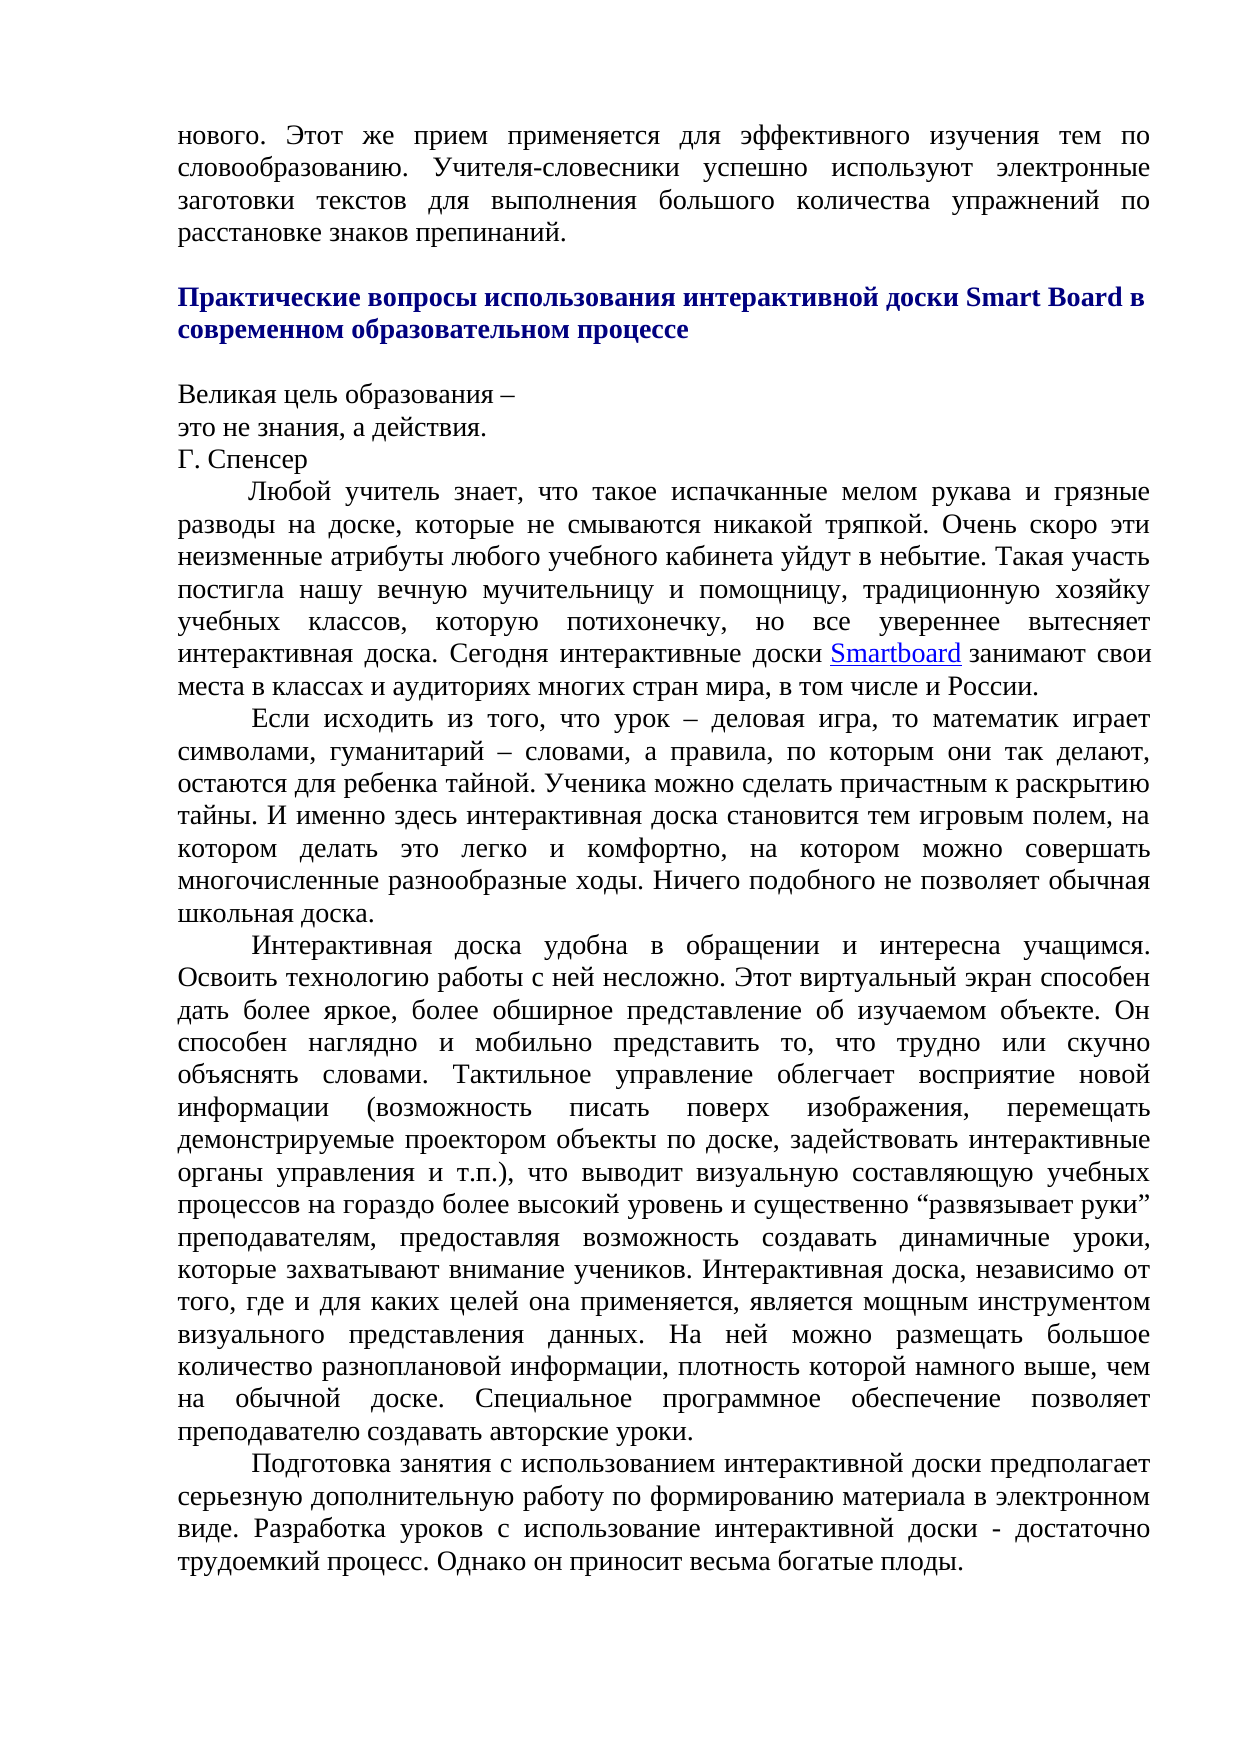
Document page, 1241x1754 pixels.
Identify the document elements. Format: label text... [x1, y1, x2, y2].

text Интерактивная доска удобна в обращении и интересна учащимся. Освоить технологию работы с ней несложно. Этот виртуальный экран способен дать более яркое, более обширное представление об изучаемом объекте. Он способен наглядно и мобильно представить то, что трудно или скучно объяснять словами. Тактильное управление облегчает восприятие новой информации (возможность писать поверх изображения, перемещать демонстрируемые проектором объекты по доске, задействовать интерактивные органы управления и т.п.), что выводит визуальную составляющую учебных процессов на гораздо более высокий уровень и существенно “развязывает руки” преподавателям, предоставляя возможность создавать динамичные уроки, которые захватывают внимание учеников. Интерактивная доска, независимо от того, где и для каких целей она применяется, является мощным инструментом визуального представления данных. На ней можно размещать большое количество разноплановой информации, плотность которой намного выше, чем на обычной доске. Специальное программное обеспечение позволяет преподавателю создавать авторские уроки. [177, 928, 1152, 1446]
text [177, 118, 1152, 248]
text Великая цель образования – это не знания, а действия. [177, 377, 1152, 442]
text Практические вопросы использования интерактивной доски Smart Board в современном образовательном процессе [177, 280, 1152, 345]
text Г. Спенсер [177, 442, 1152, 474]
text Любой учитель знает, что такое испачканные мелом рукава и грязные разводы на доске, которые не смываются никакой тряпкой. Очень скоро эти неизменные атрибуты любого учебного кабинета уйдут в небытие. Такая участь постигла нашу вечную мучительницу и помощницу, традиционную хозяйку учебных классов, которую потихонечку, но все увереннее вытесняет интерактивная доска. Сегодня интерактивные доски Smartboard занимают свои места в классах и аудиториях многих стран мира, в том числе и России. [177, 474, 1152, 701]
text Если исходить из того, что урок – деловая игра, то математик играет символами, гуманитарий – словами, а правила, по которым они так делают, остаются для ребенка тайной. Ученика можно сделать причастным к раскрытию тайны. И именно здесь интерактивная доска становится тем игровым полем, на котором делать это легко и комфортно, на котором можно совершать многочисленные разнообразные ходы. Ничего подобного не позволяет обычная школьная доска. [177, 701, 1152, 928]
text Подготовка занятия с использованием интерактивной доски предполагает серьезную дополнительную работу по формированию материала в электронном виде. Разработка уроков с использование интерактивной доски - достаточно трудоемкий процесс. Однако он приносит весьма богатые плоды. [177, 1446, 1152, 1576]
